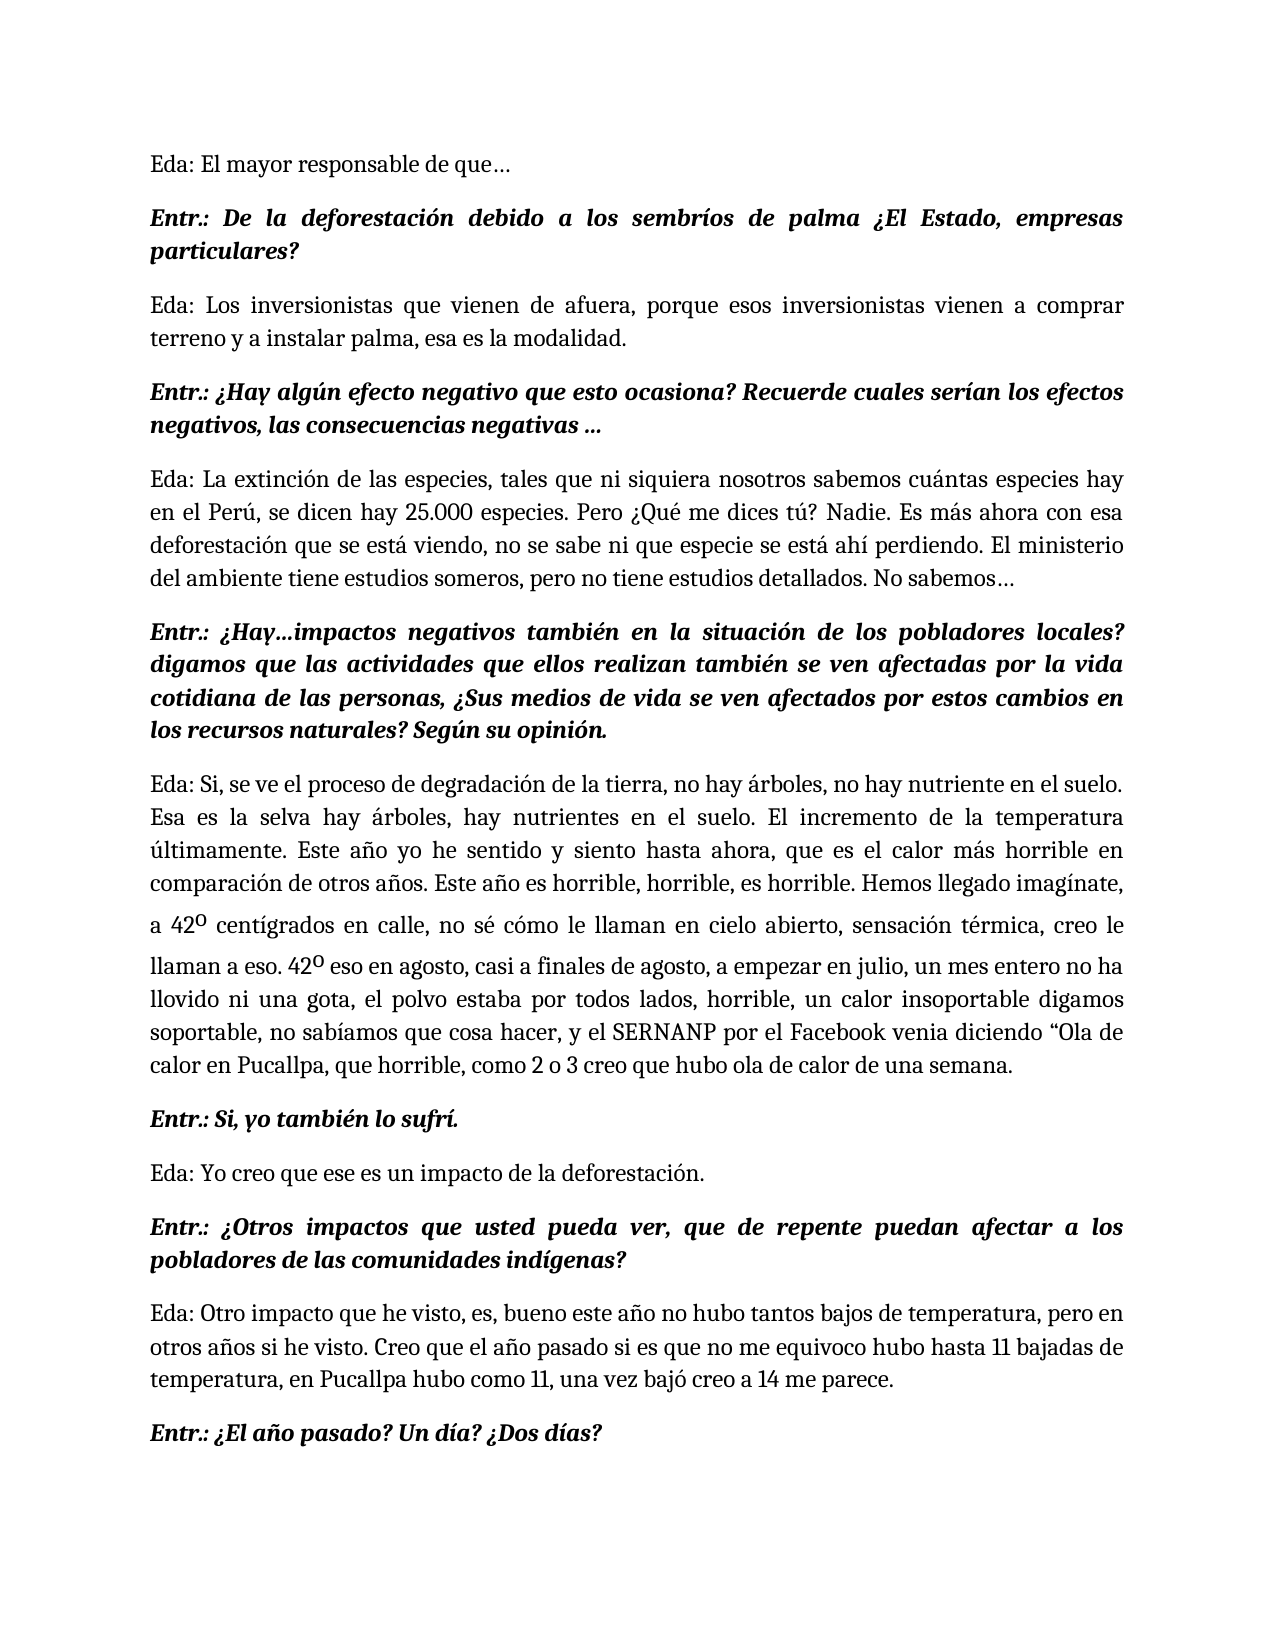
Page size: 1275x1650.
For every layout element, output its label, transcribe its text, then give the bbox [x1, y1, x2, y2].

text Eda: Otro impacto que he visto, es, bueno este año no hubo tantos bajos de temperatura, pero en otros años si he visto. Creo que el año pasado si es que no me equivoco hubo hasta 11 bajadas de temperatura, en Pucallpa hubo como 11, una vez bajó creo a 14 me parece. [150, 1299, 1125, 1394]
text Eda: La extinción de las especies, tales que ni siquiera nosotros sabemos cuántas especies hay en el Perú, se dicen hay 25.000 especies. Pero ¿Qué me dices tú? Nadie. Es más ahora con esa deforestación que se está viendo, no se sabe ni que especie se está ahí perdiendo. El ministerio del ambiente tiene estudios someros, pero no tiene estudios detallados. No sabemos… [150, 464, 1125, 592]
text Eda: Los inversionistas que vienen de afuera, porque esos inversionistas vienen a comprar terreno y a instalar palma, esa es la modalidad. [150, 291, 1125, 352]
text Entr.: ¿Hay…impactos negativos también en la situación de los pobladores locales? digamos que las actividades que ellos realizan también se ven afectadas por la vida cotidiana de las personas, ¿Sus medios de vida se ven afectados por estos cambios en los recursos naturales? Según su opinión. [150, 617, 1125, 745]
text Eda: Yo creo que ese es un impacto de la deforestación. [150, 1159, 1125, 1187]
text Entr.: De la deforestación debido a los sembríos de palma ¿El Estado, empresas particulares? [150, 204, 1125, 266]
text Entr.: Si, yo también lo sufrí. [150, 1105, 1125, 1133]
text Entr.: ¿Hay algún efecto negativo que esto ocasiona? Recuerde cuales serían los efectos negativos, las consecuencias negativas … [150, 378, 1125, 439]
text Eda: El mayor responsable de que… [150, 150, 1125, 179]
text Entr.: ¿El año pasado? Un día? ¿Dos días? [150, 1419, 1125, 1448]
text Entr.: ¿Otros impactos que usted pueda ver, que de repente puedan afectar a los pobladores de las comunidades indígenas? [150, 1212, 1125, 1274]
text Eda: Si, se ve el proceso de degradación de la tierra, no hay árboles, no hay nutriente en el suelo. Esa es la selva hay árboles, hay nutrientes en el suelo. El incremento de la temperatura últimamente. Este año yo he sentido y siento hasta ahora, que es el calor más horrible en comparación de otros años. Este año es horrible, horrible, es horrible. Hemos llegado imagínate, a 42o centígrados en calle, no sé cómo le llaman en cielo abierto, sensación térmica, creo le llaman a eso. 42o eso en agosto, casi a finales de agosto, a empezar en julio, un mes entero no ha llovido ni una gota, el polvo estaba por todos lados, horrible, un calor insoportable digamos soportable, no sabíamos que cosa hacer, y el SERNANP por el Facebook venia diciendo “Ola de calor en Pucallpa, que horrible, como 2 o 3 creo que hubo ola de calor de una semana. [150, 770, 1125, 1080]
